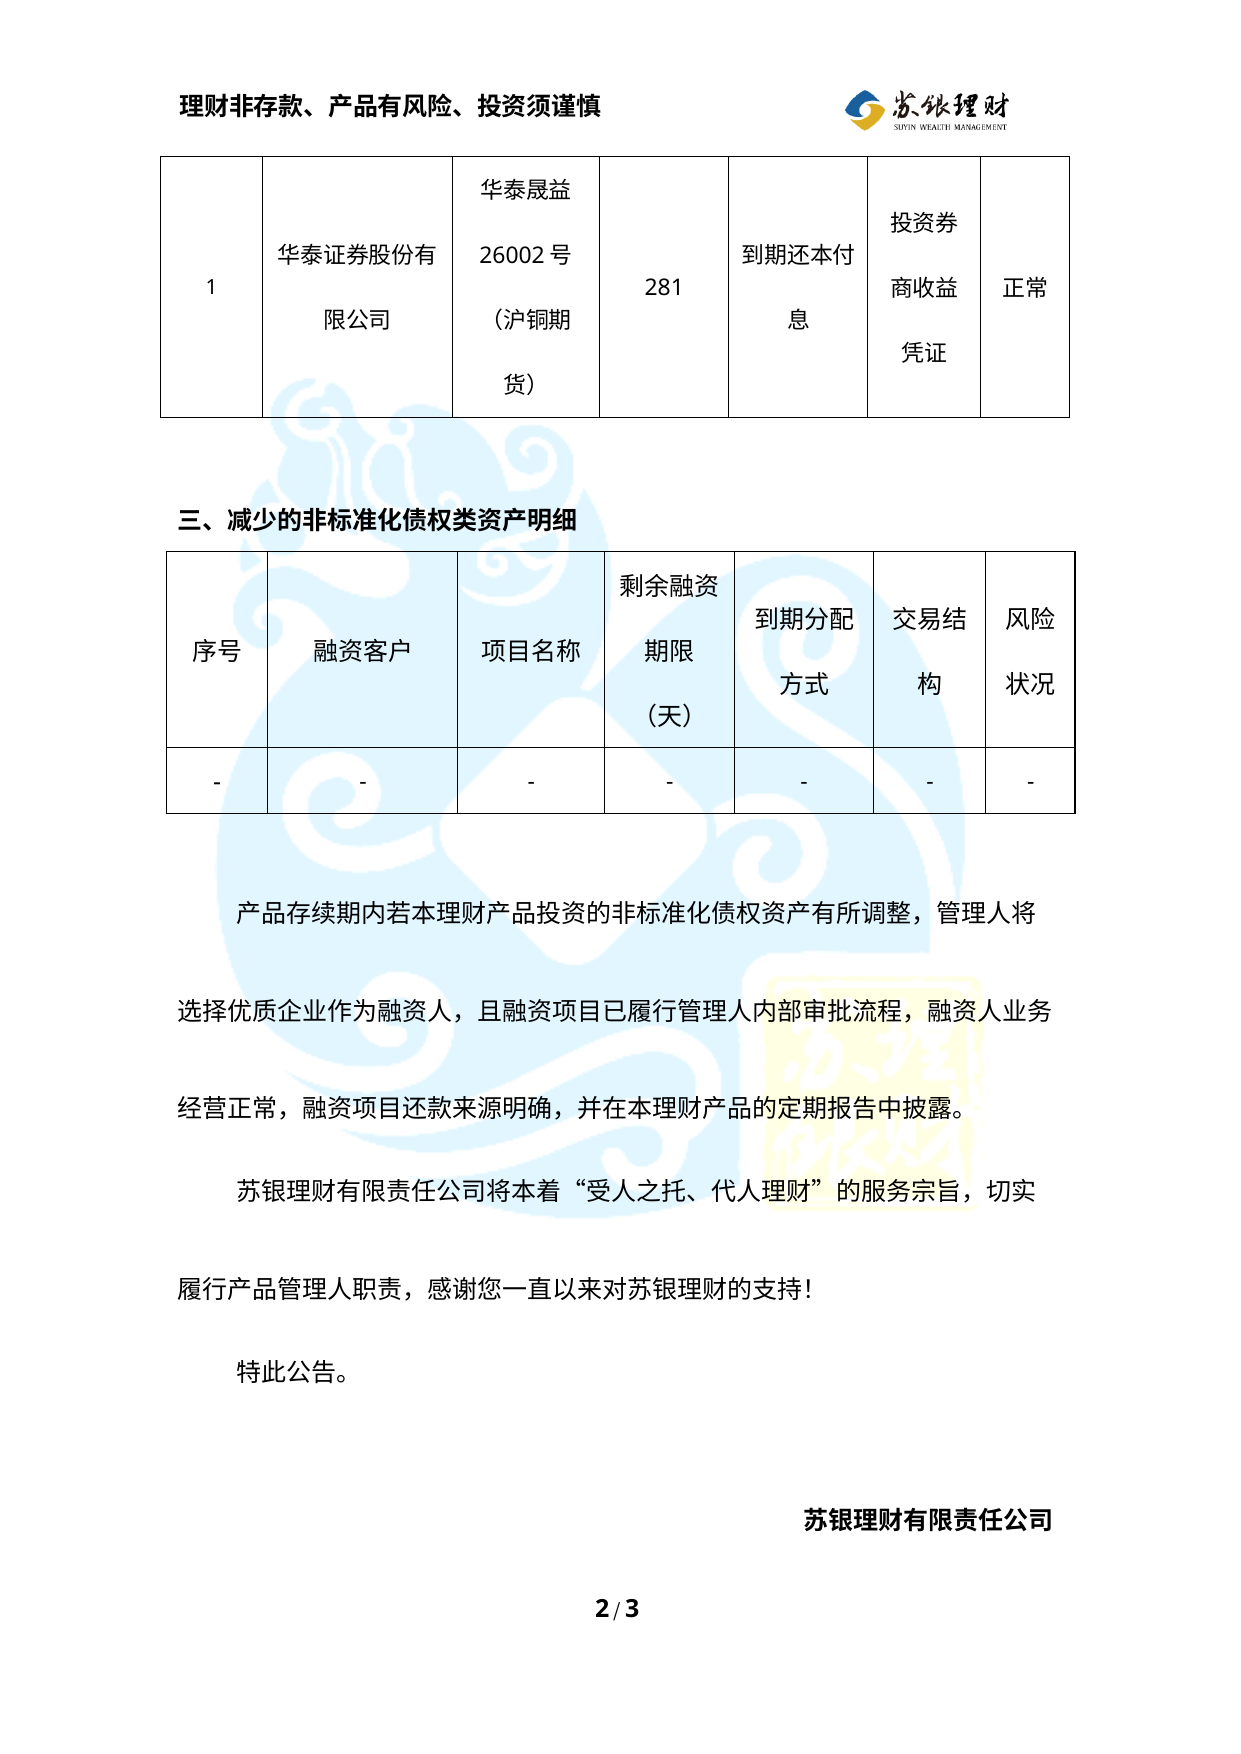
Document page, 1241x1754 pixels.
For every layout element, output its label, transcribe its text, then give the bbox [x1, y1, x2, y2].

table_cell 到期还本付息 [729, 157, 867, 417]
table_cell - [605, 748, 734, 813]
table_cell 华泰晟益26002号（沪铜期货） [453, 157, 599, 417]
table_cell 281 [600, 157, 728, 417]
text 苏银理财有限责任公司 [177, 1486, 1053, 1551]
text 产品存续期内若本理财产品投资的非标准化债权资产有所调整，管理人将选择优质企业作为融资人，且融资项目已履行管理人内部审批流程，融资人业务经营正常，融资项目还款来源明确，并在本理财产品的定期报告中披露。 [177, 879, 1053, 1139]
table_header 剩余融资期限（天） [605, 552, 734, 747]
table_cell - [986, 748, 1074, 813]
table_header 融资客户 [268, 552, 457, 747]
subtitle 减少的非标准化债权类资产明细 [177, 486, 1053, 551]
table_cell - [458, 748, 604, 813]
table_cell 1 [161, 157, 262, 417]
table_cell 华泰证券股份有限公司 [263, 157, 452, 417]
table_cell 投资券商收益凭证 [868, 157, 980, 417]
table_cell - [268, 748, 457, 813]
text 特此公告。 [177, 1338, 1053, 1403]
table_cell - [735, 748, 873, 813]
table_header 风险状况 [986, 552, 1074, 747]
text 苏银理财有限责任公司将本着“受人之托、代人理财”的服务宗旨，切实履行产品管理人职责，感谢您一直以来对苏银理财的支持！ [177, 1157, 1053, 1320]
table_header 到期分配方式 [735, 552, 873, 747]
table_cell - [874, 748, 985, 813]
table_header 项目名称 [458, 552, 604, 747]
table_header 序号 [167, 552, 267, 747]
table_header 交易结构 [874, 552, 985, 747]
table_cell 正常 [981, 157, 1069, 417]
picture [820, 72, 1039, 143]
table_cell - [167, 748, 267, 813]
